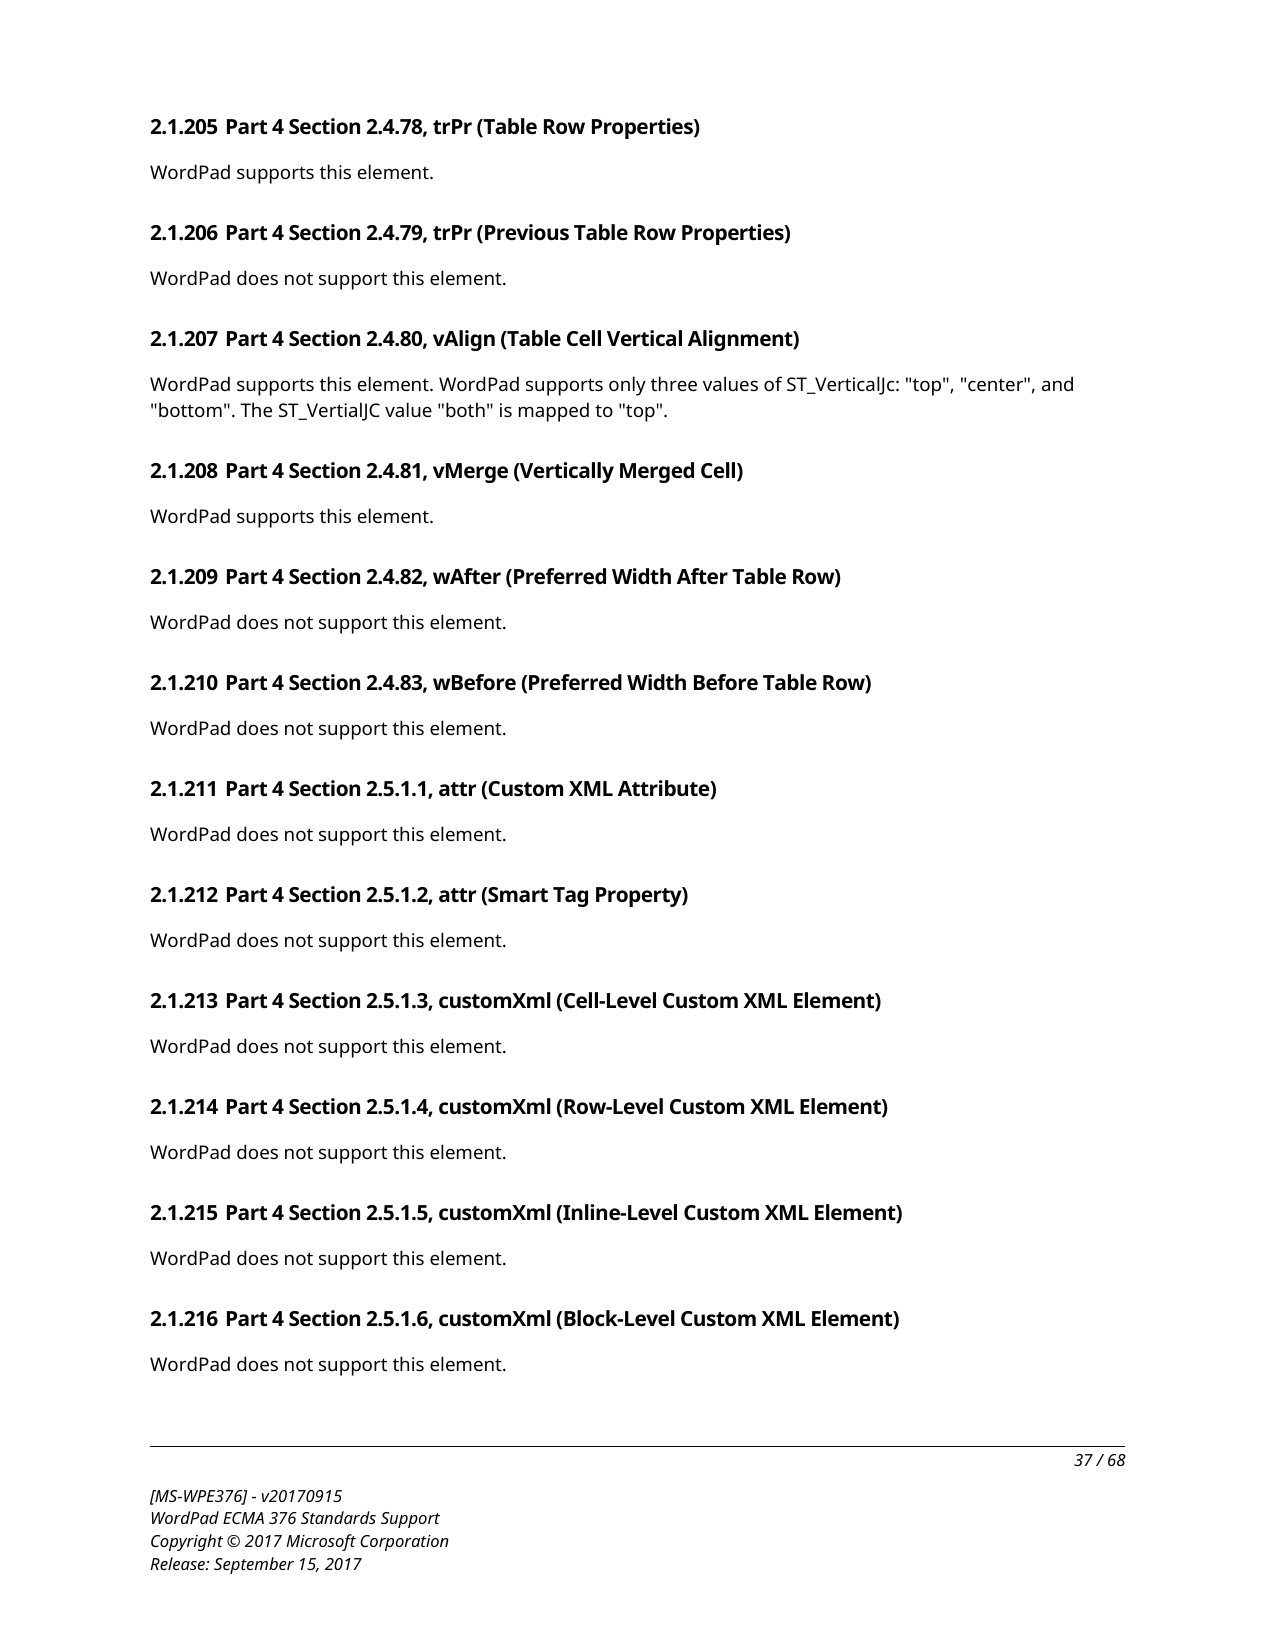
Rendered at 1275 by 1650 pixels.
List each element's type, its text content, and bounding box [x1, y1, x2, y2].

subtitle Part 4 Section 2.4.79, trPr (Previous Table Row Properties) [150, 218, 1125, 247]
subtitle Part 4 Section 2.5.1.1, attr (Custom XML Attribute) [150, 774, 1125, 803]
subtitle Part 4 Section 2.4.80, vAlign (Table Cell Vertical Alignment) [150, 324, 1125, 353]
subtitle Part 4 Section 2.5.1.2, attr (Smart Tag Property) [150, 880, 1125, 909]
text WordPad supports this element. WordPad supports only three values of ST_VerticalJc: "top", "center", and "bottom". The ST_VertialJC value "both" is mapped to "top". [150, 372, 1125, 423]
subtitle Part 4 Section 2.4.82, wAfter (Preferred Width After Table Row) [150, 562, 1125, 591]
text WordPad does not support this element. [150, 821, 1125, 847]
text WordPad does not support this element. [150, 266, 1125, 291]
text WordPad does not support this element. [150, 1246, 1125, 1271]
text WordPad supports this element. [150, 503, 1125, 529]
text WordPad does not support this element. [150, 927, 1125, 953]
subtitle Part 4 Section 2.5.1.6, customXml (Block-Level Custom XML Element) [150, 1304, 1125, 1333]
subtitle Part 4 Section 2.4.83, wBefore (Preferred Width Before Table Row) [150, 668, 1125, 697]
subtitle Part 4 Section 2.5.1.5, customXml (Inline-Level Custom XML Element) [150, 1198, 1125, 1227]
subtitle Part 4 Section 2.5.1.3, customXml (Cell-Level Custom XML Element) [150, 986, 1125, 1015]
text WordPad supports this element. [150, 160, 1125, 185]
text WordPad does not support this element. [150, 609, 1125, 635]
subtitle Part 4 Section 2.4.78, trPr (Table Row Properties) [150, 112, 1125, 141]
text WordPad does not support this element. [150, 1139, 1125, 1165]
text WordPad does not support this element. [150, 1033, 1125, 1059]
text WordPad does not support this element. [150, 715, 1125, 741]
subtitle Part 4 Section 2.4.81, vMerge (Vertically Merged Cell) [150, 456, 1125, 484]
text WordPad does not support this element. [150, 1352, 1125, 1377]
subtitle Part 4 Section 2.5.1.4, customXml (Row-Level Custom XML Element) [150, 1092, 1125, 1121]
